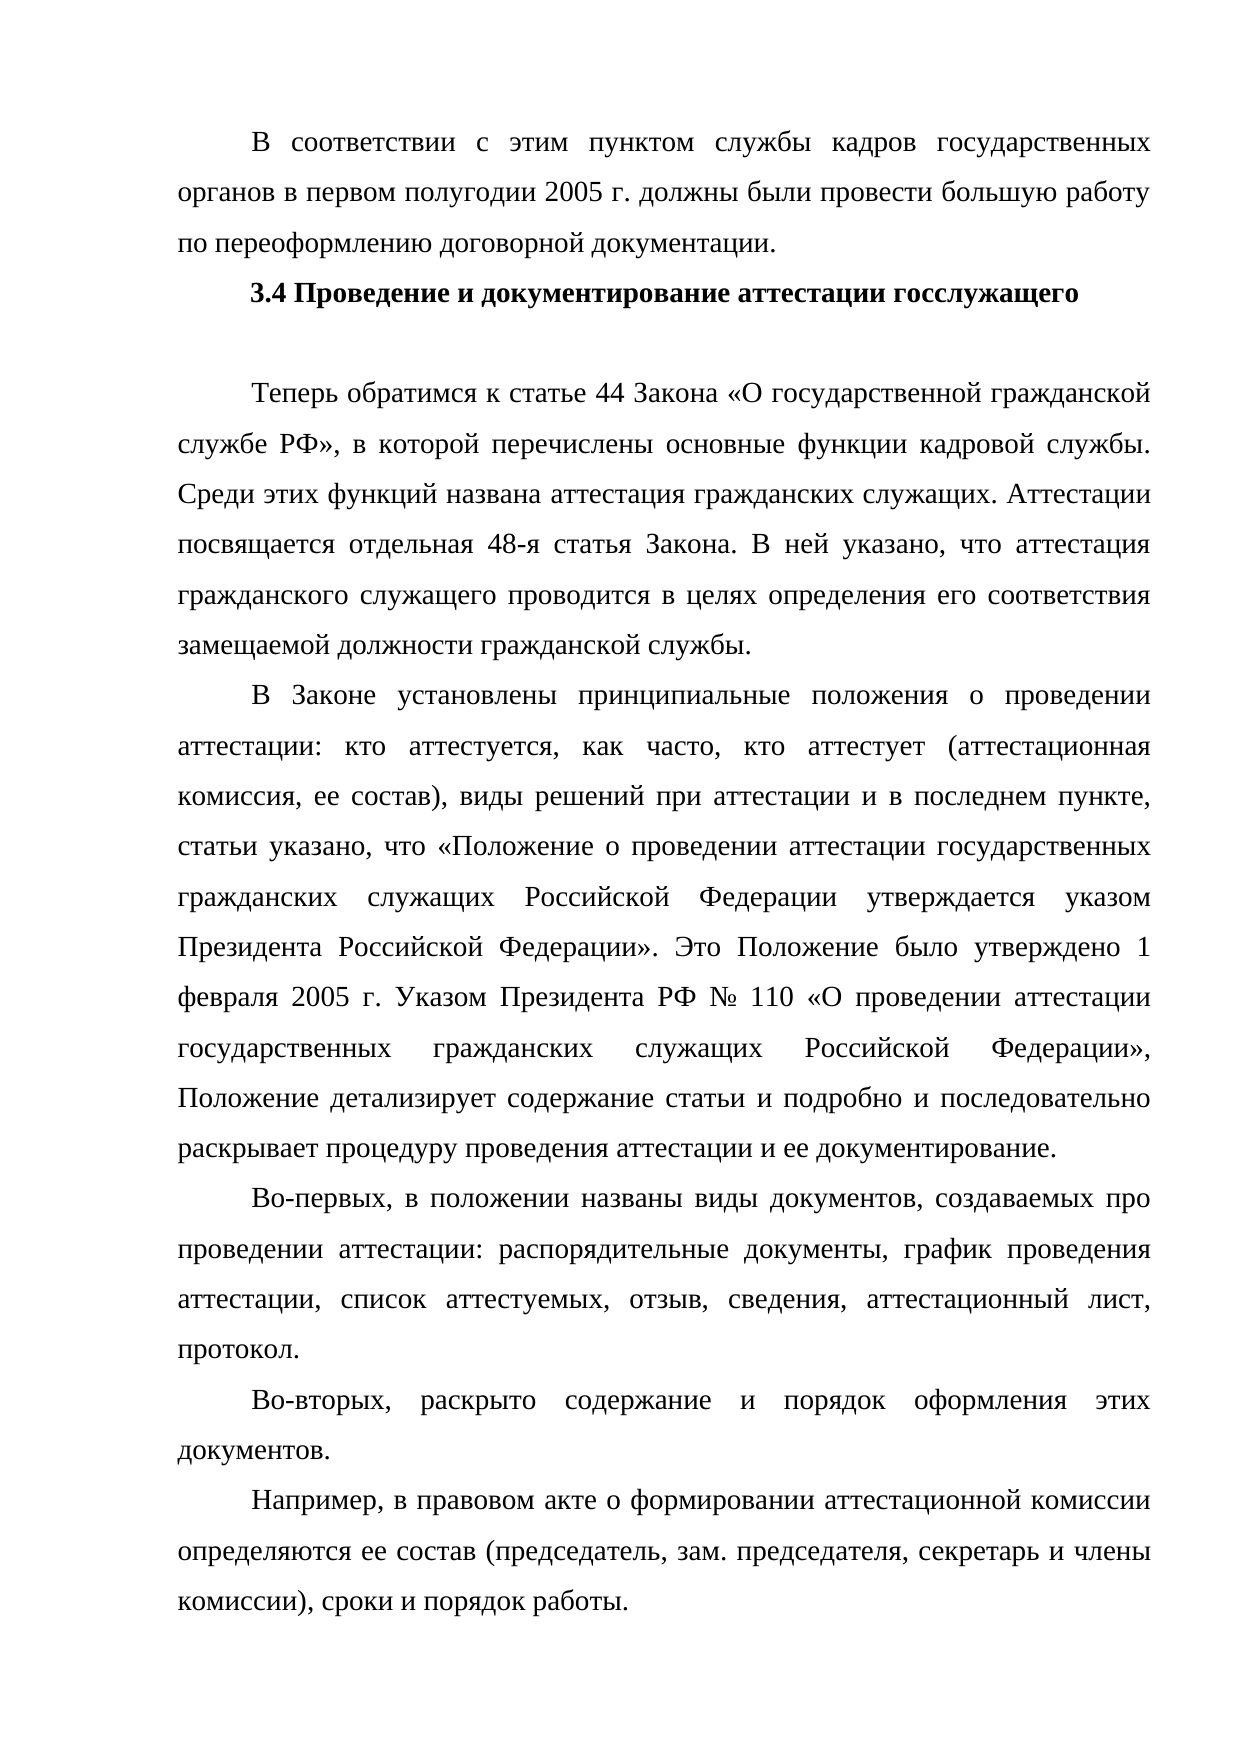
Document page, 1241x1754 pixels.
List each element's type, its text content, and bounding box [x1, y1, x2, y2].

text В Законе установлены принципиальные положения о проведении аттестации: кто аттестуется, как часто, кто аттестует (аттестационная комиссия, ее состав), виды решений при аттестации и в последнем пункте, статьи указано, что «Положение о проведении аттестации государственных гражданских служащих Российской Федерации утверждается указом Президента Российской Федерации». Это Положение было утверждено 1 февраля 2005 г. Указом Президента РФ № 110 «О проведении аттестации государственных гражданских служащих Российской Федерации», Положение детализирует содержание статьи и подробно и последовательно раскрывает процедуру проведения аттестации и ее документирование. [177, 677, 1152, 1164]
text В соответствии с этим пунктом службы кадров государственных органов в первом полугодии 2005 г. должны были провести большую работу по переоформлению договорной документации. [177, 124, 1152, 258]
text 3.4 Проведение и документирование аттестации госслужащего [177, 275, 1152, 308]
text Во-первых, в положении названы виды документов, создаваемых про проведении аттестации: распорядительные документы, график проведения аттестации, список аттестуемых, отзыв, сведения, аттестационный лист, протокол. [177, 1181, 1152, 1365]
text Во-вторых, раскрыто содержание и порядок оформления этих документов. [177, 1382, 1152, 1466]
text Например, в правовом акте о формировании аттестационной комиссии определяются ее состав (председатель, зам. председателя, секретарь и члены комиссии), сроки и порядок работы. [177, 1482, 1152, 1617]
text Теперь обратимся к статье 44 Закона «О государственной гражданской службе РФ», в которой перечислены основные функции кадровой службы. Среди этих функций названа аттестация гражданских служащих. Аттестации посвящается отдельная 48-я статья Закона. В ней указано, что аттестация гражданского служащего проводится в целях определения его соответствия замещаемой должности гражданской службы. [177, 376, 1152, 661]
